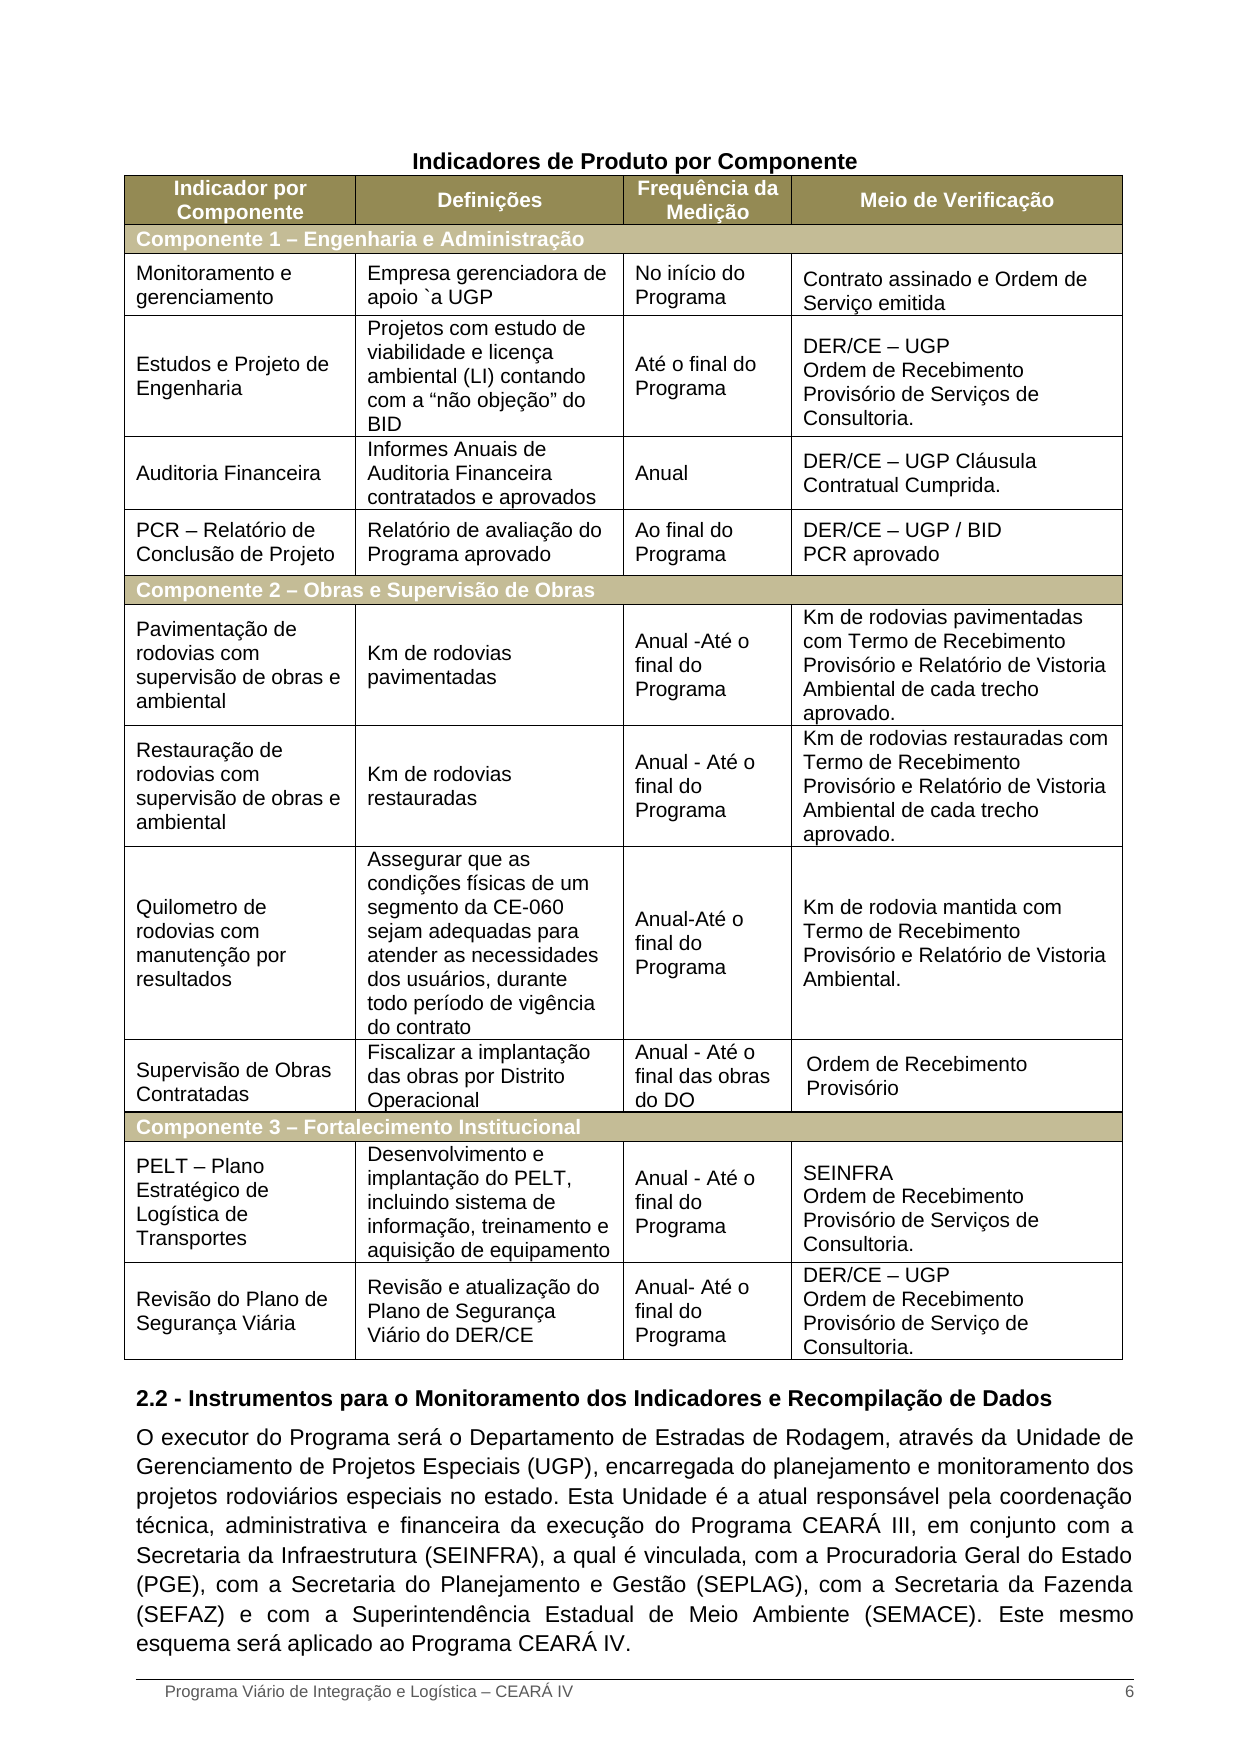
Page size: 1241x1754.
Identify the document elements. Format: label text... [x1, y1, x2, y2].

table_cell Monitoramento e gerenciamento [125, 254, 355, 315]
text O executor do Programa será o Departamento de Estradas de Rodagem, através da Unidade de Gerenciamento de Projetos Especiais (UGP), encarregada do planejamento e monitoramento dos projetos rodoviários especiais no estado. Esta Unidade é a atual responsável pela coordenação técnica, administrativa e financeira da execução do Programa CEARÁ III, em conjunto com a Secretaria da Infraestrutura (SEINFRA), a qual é vinculada, com a Procuradoria Geral do Estado (PGE), com a Secretaria do Planejamento e Gestão (SEPLAG), com a Secretaria da Fazenda (SEFAZ) e com a Superintendência Estadual de Meio Ambiente (SEMACE). Este mesmo esquema será aplicado ao Programa CEARÁ IV. [136, 1424, 1134, 1656]
table_cell Anual - Até o final do Programa [624, 1142, 791, 1262]
table_cell Km de rodovias restauradas [356, 726, 623, 846]
table_cell Km de rodovia mantida com Termo de Recebimento Provisório e Relatório de Vistoria Ambiental. [792, 847, 1122, 1038]
table_cell Até o final do Programa [624, 316, 791, 436]
table_cell Anual - Até o final do Programa [624, 726, 791, 846]
table_cell Anual-Até o final do Programa [624, 847, 791, 1038]
table_cell Supervisão de Obras Contratadas [125, 1040, 355, 1111]
table_cell Anual -Até o final do Programa [624, 605, 791, 725]
table_cell Componente 1 – Engenharia e Administração [125, 225, 1122, 253]
table_header Definições [356, 176, 623, 224]
table_cell DER/CE – UGP Cláusula Contratual Cumprida. [792, 437, 1122, 508]
table_cell Relatório de avaliação do Programa aprovado [356, 510, 623, 574]
table_cell Km de rodovias pavimentadas com Termo de Recebimento Provisório e Relatório de Vistoria Ambiental de cada trecho aprovado. [792, 605, 1122, 725]
text 2.2 - Instrumentos para o Monitoramento dos Indicadores e Recompilação de Dados [136, 1385, 1134, 1411]
table_cell Assegurar que as condições físicas de um segmento da CE-060 sejam adequadas para atender as necessidades dos usuários, durante todo período de vigência do contrato [356, 847, 623, 1038]
table_cell Informes Anuais de Auditoria Financeira contratados e aprovados [356, 437, 623, 508]
table_cell Pavimentação de rodovias com supervisão de obras e ambiental [125, 605, 355, 725]
text Indicadores de Produto por Componente [136, 148, 1134, 175]
table_cell Projetos com estudo de viabilidade e licença ambiental (LI) contando com a “não objeção” do BID [356, 316, 623, 436]
table_cell PCR – Relatório de Conclusão de Projeto [125, 510, 355, 574]
table_cell Ordem de Recebimento Provisório [792, 1040, 1122, 1111]
table_cell Restauração de rodovias com supervisão de obras e ambiental [125, 726, 355, 846]
table_cell Ao final do Programa [624, 510, 791, 574]
table_cell Km de rodovias restauradas com Termo de Recebimento Provisório e Relatório de Vistoria Ambiental de cada trecho aprovado. [792, 726, 1122, 846]
table_cell Anual - Até o final das obras do DO [624, 1040, 791, 1111]
table_cell Contrato assinado e Ordem de Serviço emitida [792, 254, 1122, 315]
table_cell SEINFRA Ordem de Recebimento Provisório de Serviços de Consultoria. [792, 1142, 1122, 1262]
table_cell PELT – Plano Estratégico de Logística de Transportes [125, 1142, 355, 1262]
table_cell Revisão e atualização do Plano de Segurança Viário do DER/CE [356, 1263, 623, 1359]
table_cell Anual- Até o final do Programa [624, 1263, 791, 1359]
table_cell No início do Programa [624, 254, 791, 315]
table_cell DER/CE – UGP Ordem de Recebimento Provisório de Serviços de Consultoria. [792, 316, 1122, 436]
table_header Frequência da Medição [624, 176, 791, 224]
table_cell Quilometro de rodovias com manutenção por resultados [125, 847, 355, 1038]
table_cell Empresa gerenciadora de apoio `a UGP [356, 254, 623, 315]
table_cell Anual [624, 437, 791, 508]
table_cell DER/CE – UGP Ordem de Recebimento Provisório de Serviço de Consultoria. [792, 1263, 1122, 1359]
table_cell Componente 2 – Obras e Supervisão de Obras [125, 576, 1122, 604]
table_cell Componente 3 – Fortalecimento Institucional [125, 1113, 1122, 1141]
table_cell DER/CE – UGP / BID PCR aprovado [792, 510, 1122, 574]
table_cell Auditoria Financeira [125, 437, 355, 508]
table_cell Desenvolvimento e implantação do PELT, incluindo sistema de informação, treinamento e aquisição de equipamento [356, 1142, 623, 1262]
table_cell Km de rodovias pavimentadas [356, 605, 623, 725]
table_cell Fiscalizar a implantação das obras por Distrito Operacional [356, 1040, 623, 1111]
table_cell Estudos e Projeto de Engenharia [125, 316, 355, 436]
table_header Indicador por Componente [125, 176, 355, 224]
table_header Meio de Verificação [792, 176, 1122, 224]
table_cell Revisão do Plano de Segurança Viária [125, 1263, 355, 1359]
